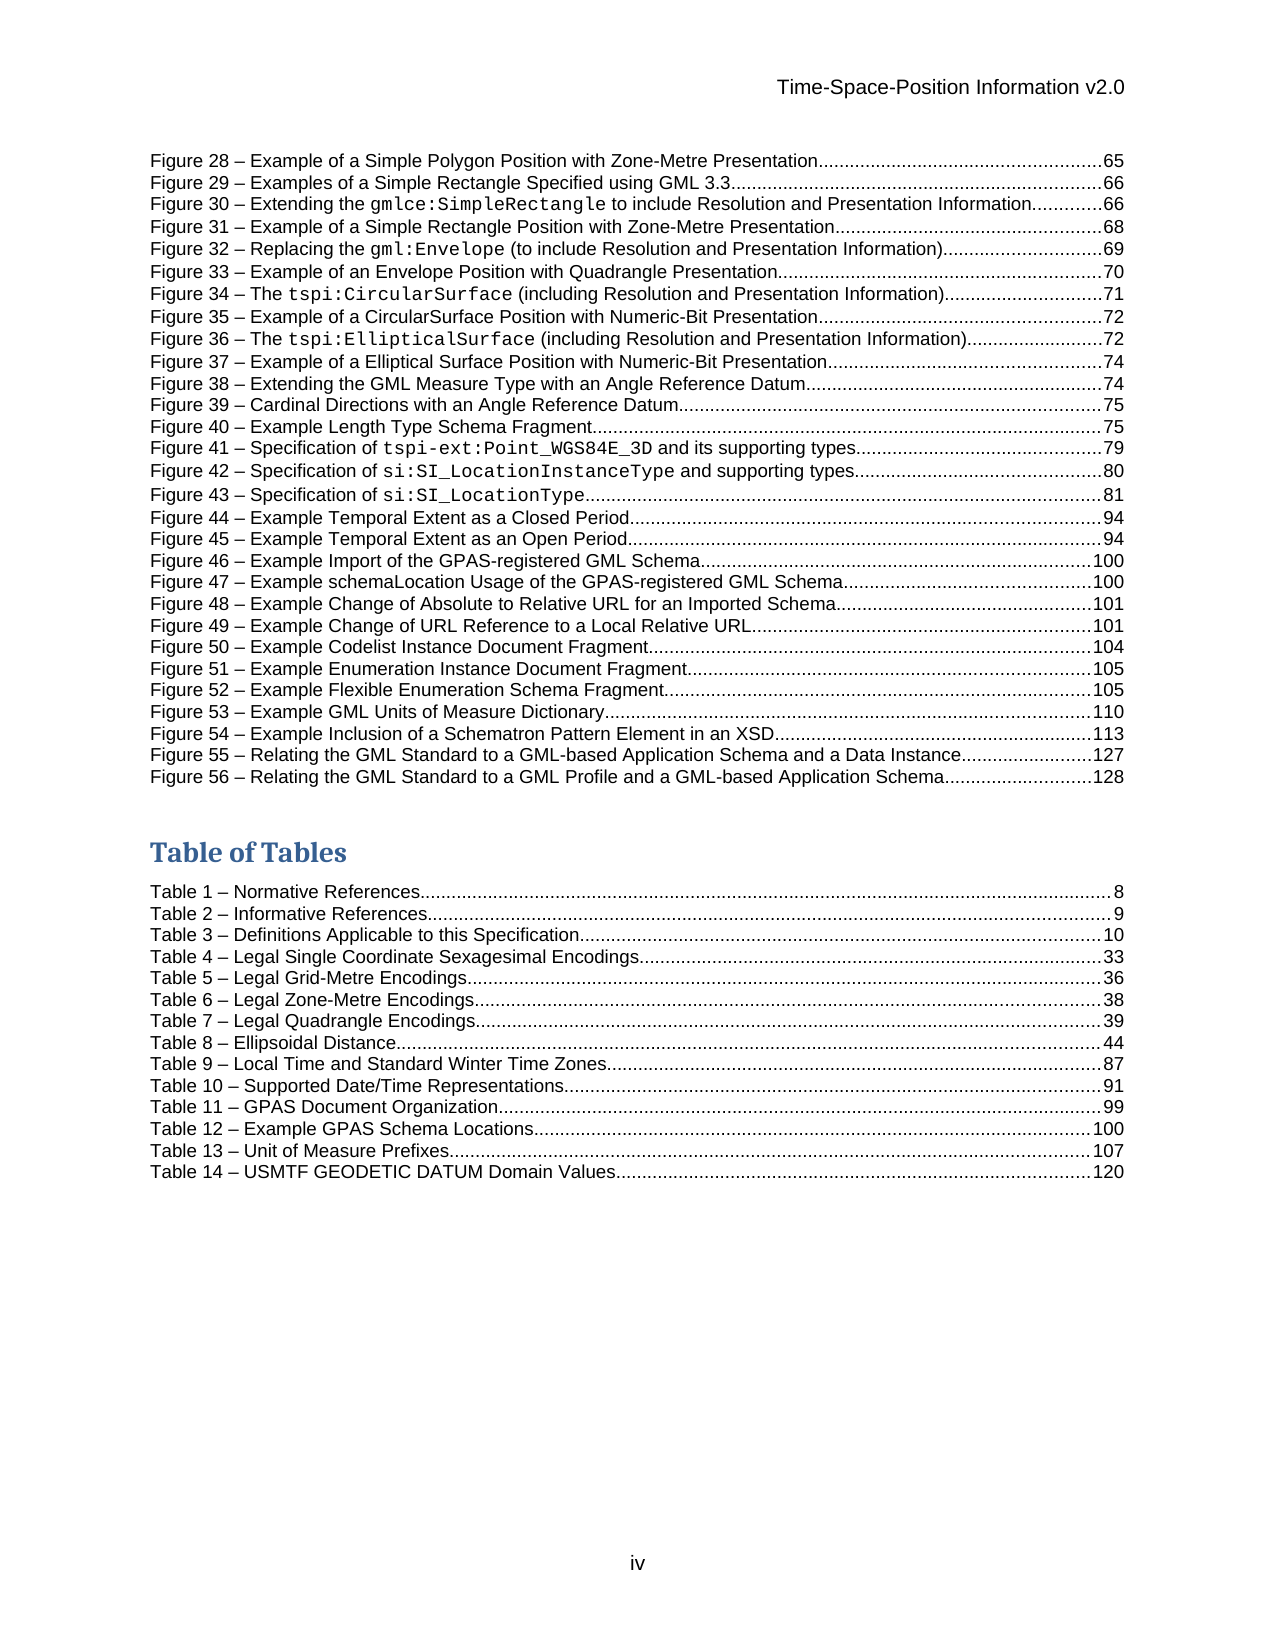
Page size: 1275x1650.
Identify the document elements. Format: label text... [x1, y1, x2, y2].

text Table 9 – Local Time and Standard Winter Time Zones 87 [150, 1053, 1125, 1075]
text Figure 47 – Example schemaLocation Usage of the GPAS-registered GML Schema 100 [150, 571, 1125, 593]
text Figure 38 – Extending the GML Measure Type with an Angle Reference Datum 74 [150, 372, 1125, 394]
text Figure 49 – Example Change of URL Reference to a Local Relative URL 101 [150, 614, 1125, 636]
text Figure 40 – Example Length Type Schema Fragment 75 [150, 415, 1125, 437]
text Figure 56 – Relating the GML Standard to a GML Profile and a GML-based Application Schema 128 [150, 765, 1125, 787]
text Table 12 – Example GPAS Schema Locations 100 [150, 1118, 1125, 1139]
subtitle Table of Tables [150, 836, 1125, 869]
text Table 8 – Ellipsoidal Distance 44 [150, 1032, 1125, 1053]
text Figure 34 – The tspi:CircularSurface (including Resolution and Presentation Information) 71 [150, 283, 1125, 306]
text Figure 48 – Example Change of Absolute to Relative URL for an Imported Schema 101 [150, 593, 1125, 614]
text Figure 45 – Example Temporal Extent as an Open Period 94 [150, 528, 1125, 550]
text Table 3 – Definitions Applicable to this Specification 10 [150, 924, 1125, 945]
text Figure 28 – Example of a Simple Polygon Position with Zone-Metre Presentation 65 [150, 150, 1125, 172]
text Figure 43 – Specification of si:SI_LocationType 81 [150, 483, 1125, 507]
text Figure 37 – Example of a Elliptical Surface Position with Numeric-Bit Presentation 74 [150, 351, 1125, 372]
text Table 14 – USMTF GEODETIC DATUM Domain Values 120 [150, 1161, 1125, 1183]
text Figure 44 – Example Temporal Extent as a Closed Period 94 [150, 507, 1125, 528]
text Table 10 – Supported Date/Time Representations 91 [150, 1075, 1125, 1096]
text Table 5 – Legal Grid-Metre Encodings 36 [150, 967, 1125, 988]
text Figure 30 – Extending the gmlce:SimpleRectangle to include Resolution and Presentation Information 66 [150, 193, 1125, 216]
text Table 4 – Legal Single Coordinate Sexagesimal Encodings 33 [150, 945, 1125, 967]
text Table 2 – Informative References 9 [150, 902, 1125, 924]
text Figure 50 – Example Codelist Instance Document Fragment 104 [150, 636, 1125, 658]
text Figure 35 – Example of a CircularSurface Position with Numeric-Bit Presentation 72 [150, 306, 1125, 327]
text Table 11 – GPAS Document Organization 99 [150, 1096, 1125, 1118]
text Figure 31 – Example of a Simple Rectangle Position with Zone-Metre Presentation 68 [150, 216, 1125, 238]
text Figure 51 – Example Enumeration Instance Document Fragment 105 [150, 658, 1125, 679]
text Figure 29 – Examples of a Simple Rectangle Specified using GML 3.3 66 [150, 172, 1125, 193]
text Figure 39 – Cardinal Directions with an Angle Reference Datum 75 [150, 394, 1125, 415]
text Figure 54 – Example Inclusion of a Schematron Pattern Element in an XSD 113 [150, 722, 1125, 744]
text Figure 42 – Specification of si:SI_LocationInstanceType and supporting types 80 [150, 460, 1125, 483]
text Figure 36 – The tspi:EllipticalSurface (including Resolution and Presentation Information) 72 [150, 327, 1125, 351]
text Figure 53 – Example GML Units of Measure Dictionary 110 [150, 701, 1125, 722]
text Figure 46 – Example Import of the GPAS-registered GML Schema 100 [150, 550, 1125, 571]
text Table 13 – Unit of Measure Prefixes 107 [150, 1139, 1125, 1161]
text Figure 52 – Example Flexible Enumeration Schema Fragment 105 [150, 679, 1125, 701]
text Figure 33 – Example of an Envelope Position with Quadrangle Presentation 70 [150, 261, 1125, 283]
text Table 6 – Legal Zone-Metre Encodings 38 [150, 988, 1125, 1010]
text Figure 41 – Specification of tspi-ext:Point_WGS84E_3D and its supporting types 79 [150, 437, 1125, 460]
text Table 7 – Legal Quadrangle Encodings 39 [150, 1010, 1125, 1032]
text Table 1 – Normative References 8 [150, 881, 1125, 902]
text Figure 32 – Replacing the gml:Envelope (to include Resolution and Presentation Information) 69 [150, 238, 1125, 261]
text Figure 55 – Relating the GML Standard to a GML-based Application Schema and a Data Instance 127 [150, 744, 1125, 765]
